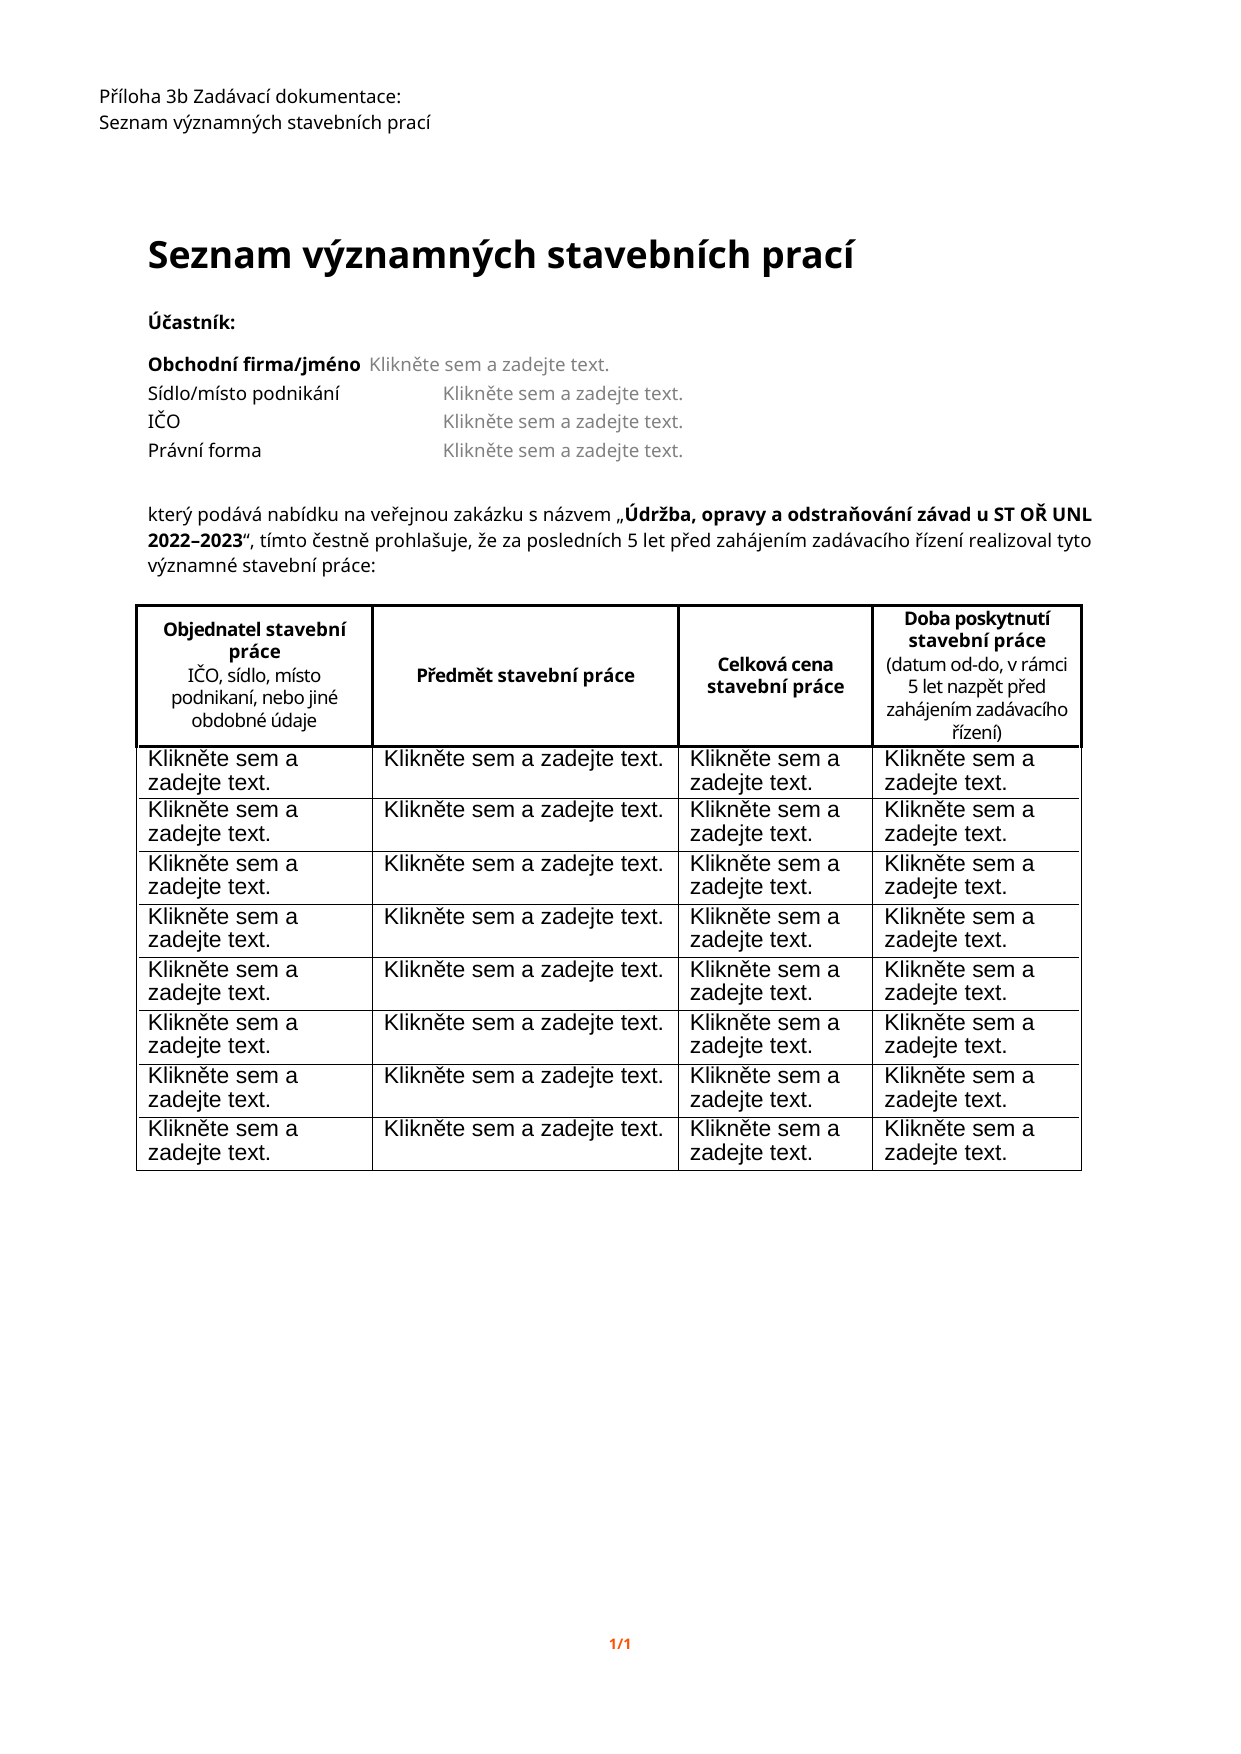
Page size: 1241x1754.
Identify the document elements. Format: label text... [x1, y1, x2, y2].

title Seznam významných stavebních prací [148, 228, 1093, 279]
text Účastník: [148, 304, 1093, 335]
text který podává nabídku na veřejnou zakázku s názvem „Údržba, opravy a odstraňování závad u ST OŘ UNL 2022–2023“, tímto čestně prohlašuje, že za posledních 5 let před zahájením zadávacího řízení realizoval tyto významné stavební práce: [148, 502, 1093, 578]
text Obchodní firma/jméno [148, 348, 1093, 377]
table_header Objednatel stavební práce IČO, sídlo, místo podnikaní, nebo jiné obdobné údaje [138, 607, 371, 745]
table_header Předmět stavební práce [374, 607, 677, 745]
text Sídlo/místo podnikání [148, 377, 1093, 406]
text Právní forma [148, 435, 1093, 464]
table_header Doba poskytnutí stavební práce (datum od-do, v rámci 5 let nazpět před zahájením zadávacího řízení) [874, 607, 1080, 745]
table_header Celková cena stavební práce [680, 607, 871, 745]
text IČO [148, 406, 1093, 435]
